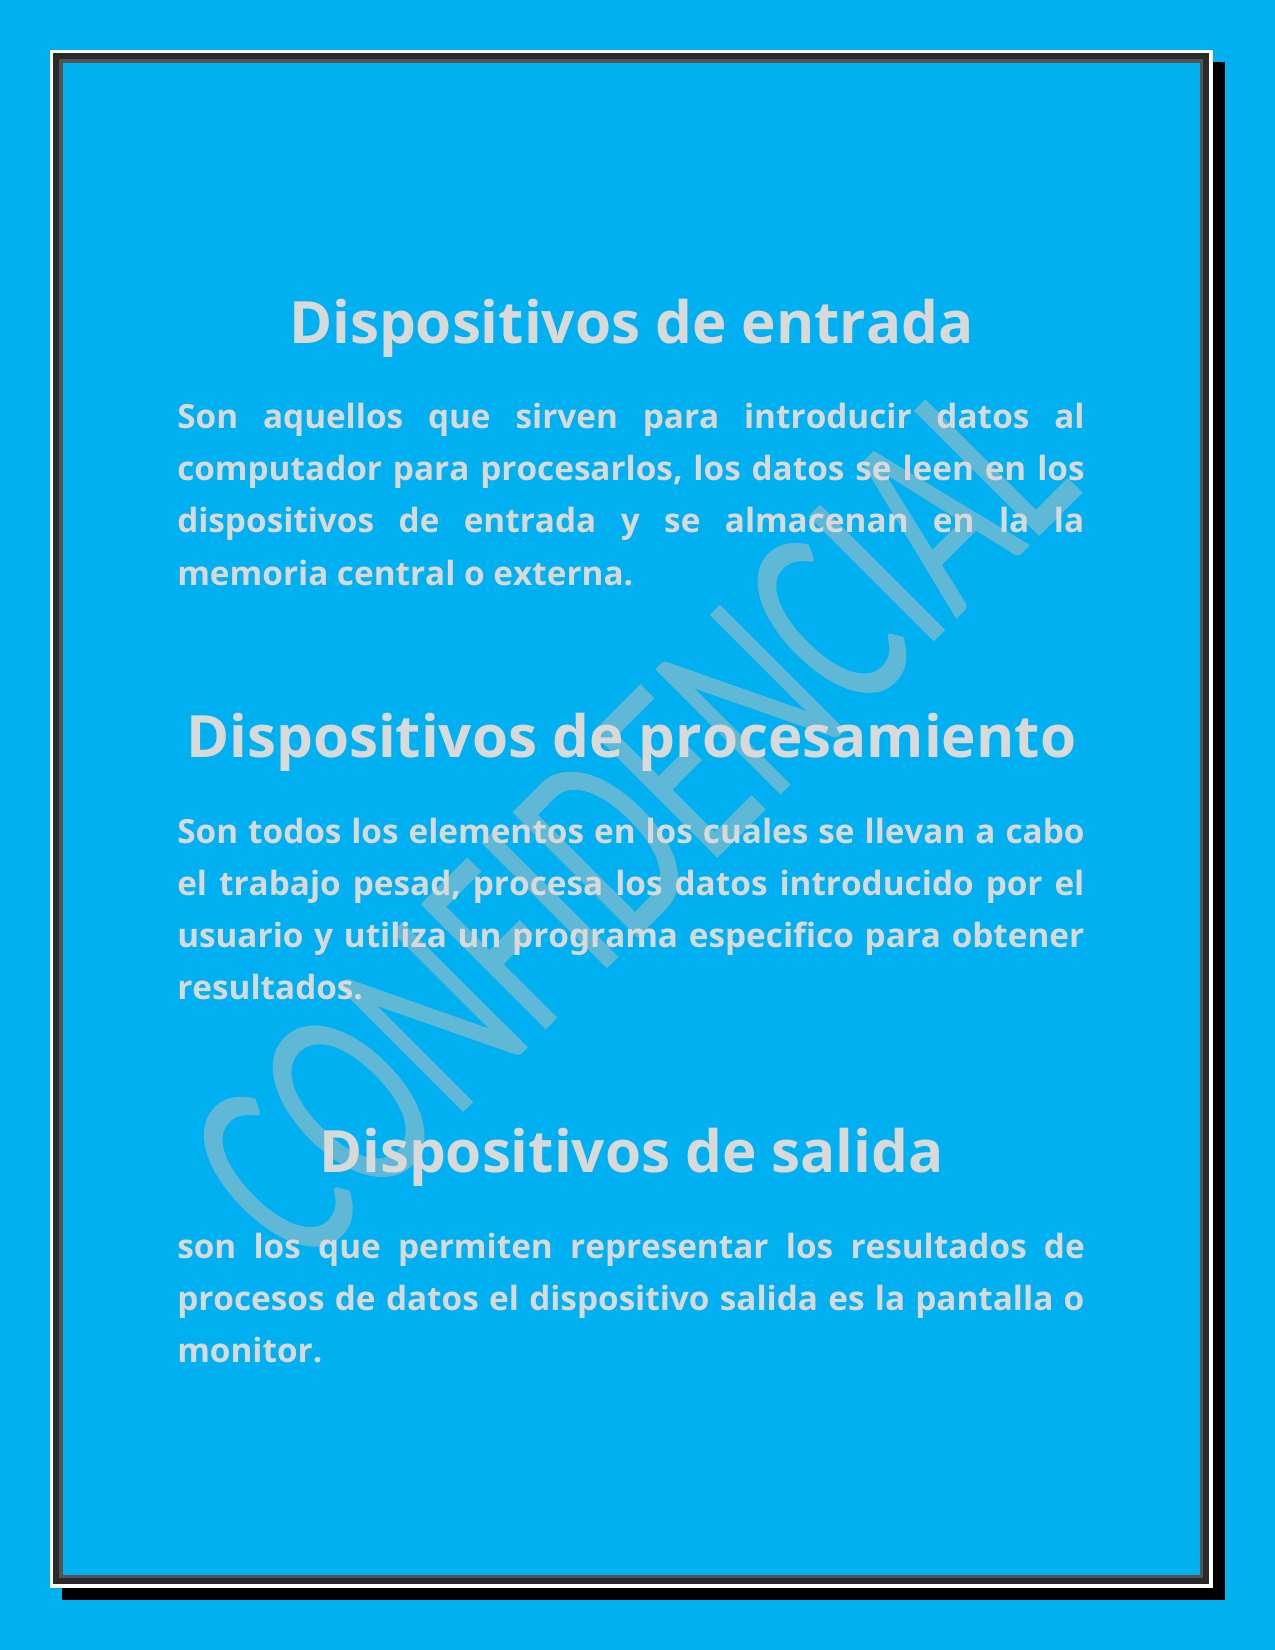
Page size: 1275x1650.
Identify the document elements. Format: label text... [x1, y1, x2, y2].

text Son todos los elementos en los cuales se llevan a cabo el trabajo pesad, procesa los datos introducido por el usuario y utiliza un programa especifico para obtener resultados. [177, 808, 1085, 1009]
text Dispositivos de procesamiento [177, 695, 1085, 775]
text Son aquellos que sirven para introducir datos al computador para procesarlos, los datos se leen en los dispositivos de entrada y se almacenan en la la memoria central o externa. [177, 393, 1085, 595]
text Dispositivos de entrada [177, 281, 1085, 360]
text son los que permiten representar los resultados de procesos de datos el dispositivo salida es la pantalla o monitor. [177, 1222, 1085, 1372]
text Dispositivos de salida [177, 1110, 1085, 1190]
